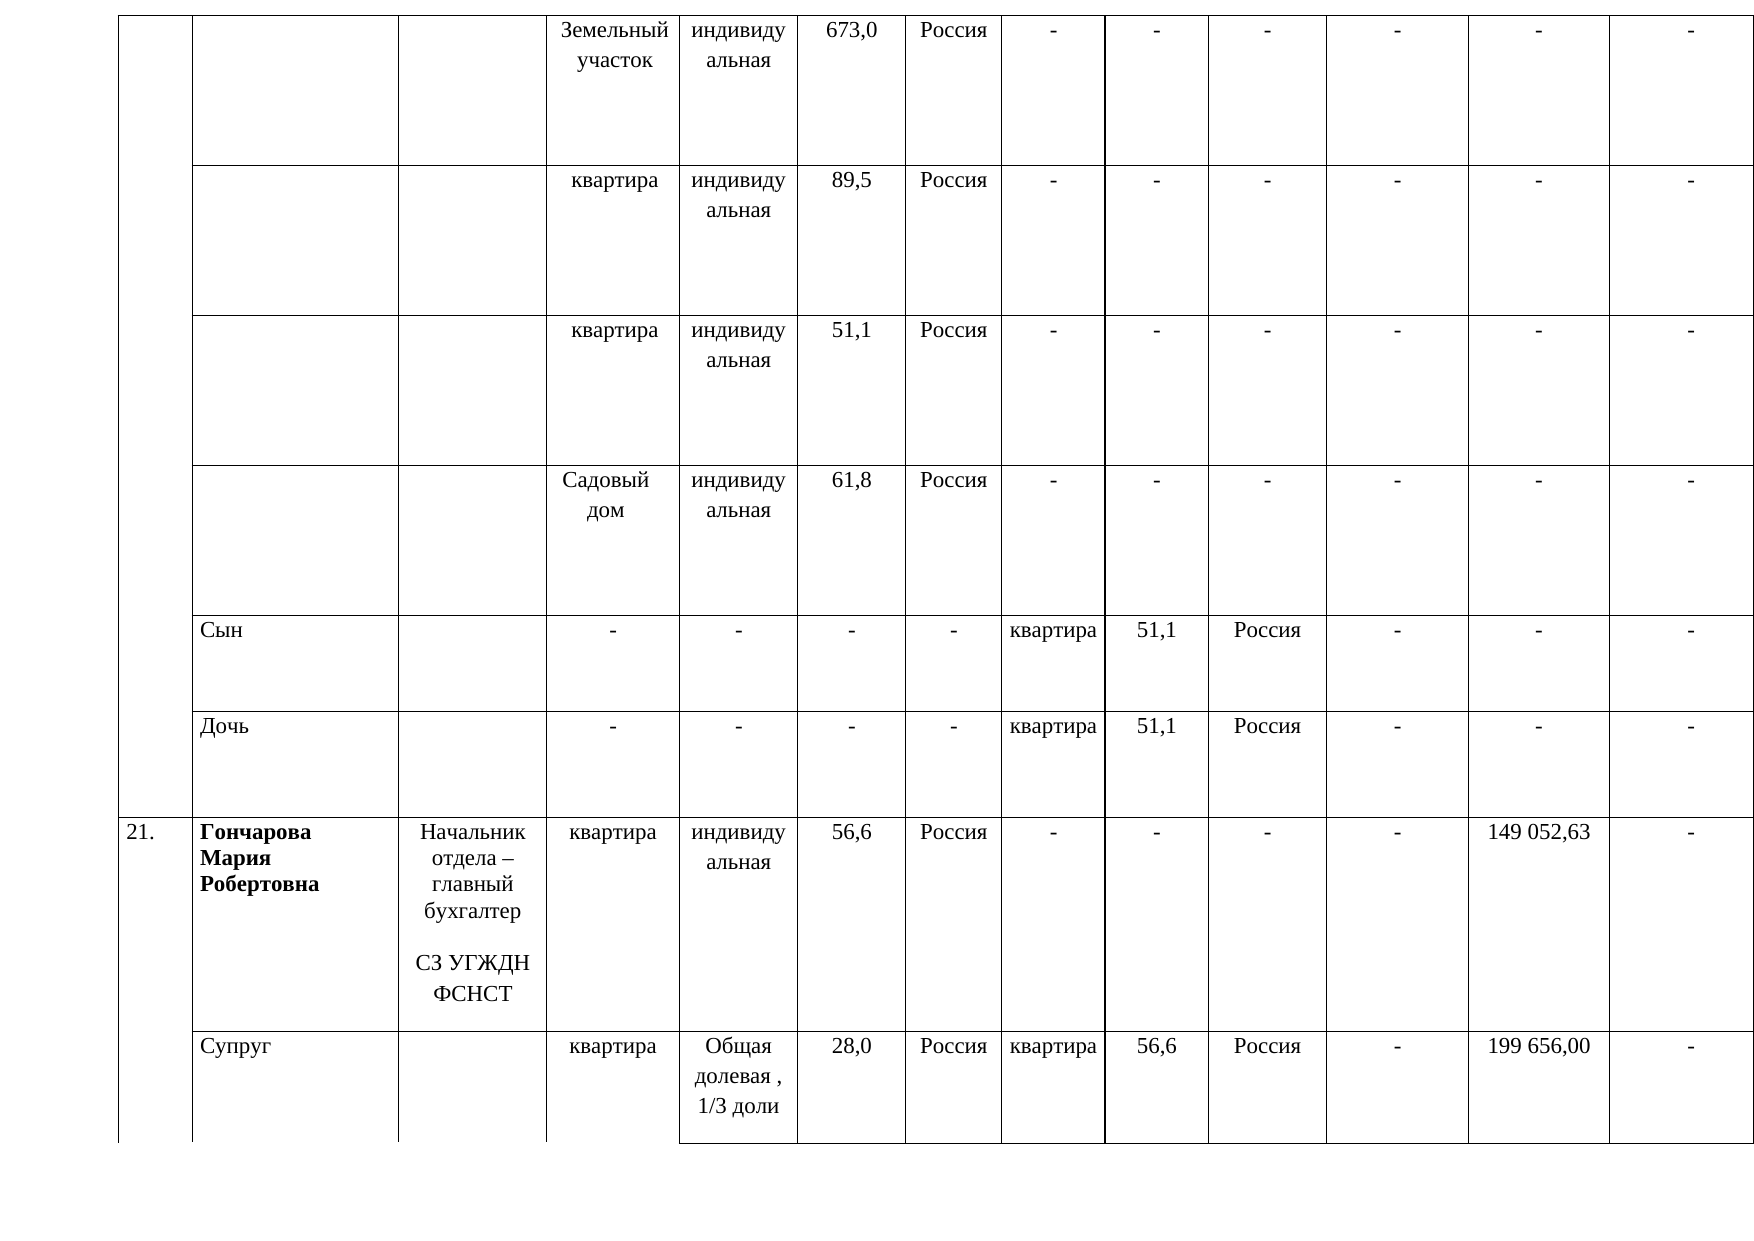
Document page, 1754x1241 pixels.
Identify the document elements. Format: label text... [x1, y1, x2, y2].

table_cell - [1002, 466, 1104, 615]
table_cell [119, 16, 192, 817]
table_cell - [1610, 466, 1753, 615]
table_cell - [1209, 466, 1326, 615]
table_cell - [798, 712, 905, 817]
table_cell - [1610, 166, 1753, 315]
table_cell [399, 1032, 546, 1143]
table_cell индивидуальная [680, 166, 797, 315]
table_cell - [1002, 316, 1104, 465]
table_cell - [1002, 166, 1104, 315]
table_cell 61,8 [798, 466, 905, 615]
table_cell - [906, 616, 1001, 711]
table_cell [193, 316, 398, 465]
table_cell - [1106, 818, 1208, 1031]
table_cell Россия [906, 818, 1001, 1031]
table_cell квартира [547, 166, 679, 315]
table_cell - [1327, 316, 1468, 465]
table_cell - [547, 616, 679, 711]
table_cell 51,1 [1106, 616, 1208, 711]
table_cell [399, 166, 546, 315]
table_cell - [1469, 712, 1609, 817]
table_cell квартира [1002, 616, 1104, 711]
table_cell квартира [1002, 1032, 1104, 1143]
table_cell - [1327, 712, 1468, 817]
table_cell - [1327, 1032, 1468, 1143]
table_cell - [1209, 16, 1326, 165]
table_cell - [798, 616, 905, 711]
table_cell - [1327, 616, 1468, 711]
table_cell индивидуальная [680, 316, 797, 465]
table_cell Супруг [192, 1032, 399, 1143]
table_cell квартира [1002, 712, 1104, 817]
table_cell Садовый дом [547, 466, 679, 615]
table_cell 673,0 [798, 16, 905, 165]
table_cell индивидуальная [680, 466, 797, 615]
table_cell 51,1 [1106, 712, 1208, 817]
table_cell - [1327, 16, 1468, 165]
table_cell [399, 712, 546, 817]
table_cell - [1002, 16, 1104, 165]
table_cell - [1610, 16, 1753, 165]
table_cell - [1610, 1032, 1753, 1143]
table_cell Земельный участок [547, 16, 679, 165]
table_cell - [1327, 818, 1468, 1031]
table_cell - [1469, 316, 1609, 465]
table_cell [399, 316, 546, 465]
table_cell - [1209, 818, 1326, 1031]
table_cell - [1106, 16, 1208, 165]
table_cell - [680, 712, 797, 817]
table_cell - [1469, 616, 1609, 711]
table_cell - [1610, 616, 1753, 711]
table_cell 28,0 [798, 1032, 905, 1143]
table_cell [399, 466, 546, 615]
table_cell - [1469, 166, 1609, 315]
table_cell Начальник отдела – главный бухгалтер СЗ УГЖДН ФСНСТ [399, 818, 546, 1031]
table_cell Дочь [193, 712, 398, 817]
table_cell - [1209, 316, 1326, 465]
table_cell индивидуальная [680, 818, 797, 1031]
table_cell - [1327, 166, 1468, 315]
table_cell - [1469, 16, 1609, 165]
table_cell - [1209, 166, 1326, 315]
table_cell - [1106, 466, 1208, 615]
table_cell Россия [906, 316, 1001, 465]
table_cell [399, 16, 546, 165]
table_cell [193, 166, 398, 315]
table_cell 199 656,00 [1469, 1032, 1609, 1143]
table_cell - [1610, 316, 1753, 465]
table_cell Россия [1209, 616, 1326, 711]
table_cell [193, 16, 398, 165]
table_cell 149 052,63 [1469, 818, 1609, 1031]
table_cell 56,6 [798, 818, 905, 1031]
table_cell [119, 818, 192, 1143]
table_cell 51,1 [798, 316, 905, 465]
table_cell - [1610, 818, 1753, 1031]
table_cell - [547, 712, 679, 817]
table_cell - [1002, 818, 1104, 1031]
table_cell квартира [547, 316, 679, 465]
table_cell индивидуальная [680, 16, 797, 165]
table_cell 56,6 [1106, 1032, 1208, 1143]
table_cell Россия [906, 16, 1001, 165]
table_cell - [680, 616, 797, 711]
table_cell Общая долевая , 1/3 доли [680, 1032, 797, 1143]
table_cell - [1327, 466, 1468, 615]
table_cell - [906, 712, 1001, 817]
table_cell Гончарова Мария Робертовна [193, 818, 398, 1031]
table_cell Россия [906, 166, 1001, 315]
table_cell Россия [1209, 712, 1326, 817]
table_cell Россия [1209, 1032, 1326, 1143]
table_cell квартира [547, 818, 679, 1031]
table_cell 89,5 [798, 166, 905, 315]
table_cell Россия [906, 466, 1001, 615]
table_cell - [1610, 712, 1753, 817]
table_cell Россия [906, 1032, 1001, 1143]
table_cell - [1469, 466, 1609, 615]
table_cell [193, 466, 398, 615]
table_cell квартира [546, 1032, 679, 1143]
table_cell [399, 616, 546, 711]
table_cell Сын [193, 616, 398, 711]
table_cell - [1106, 316, 1208, 465]
table_cell - [1106, 166, 1208, 315]
